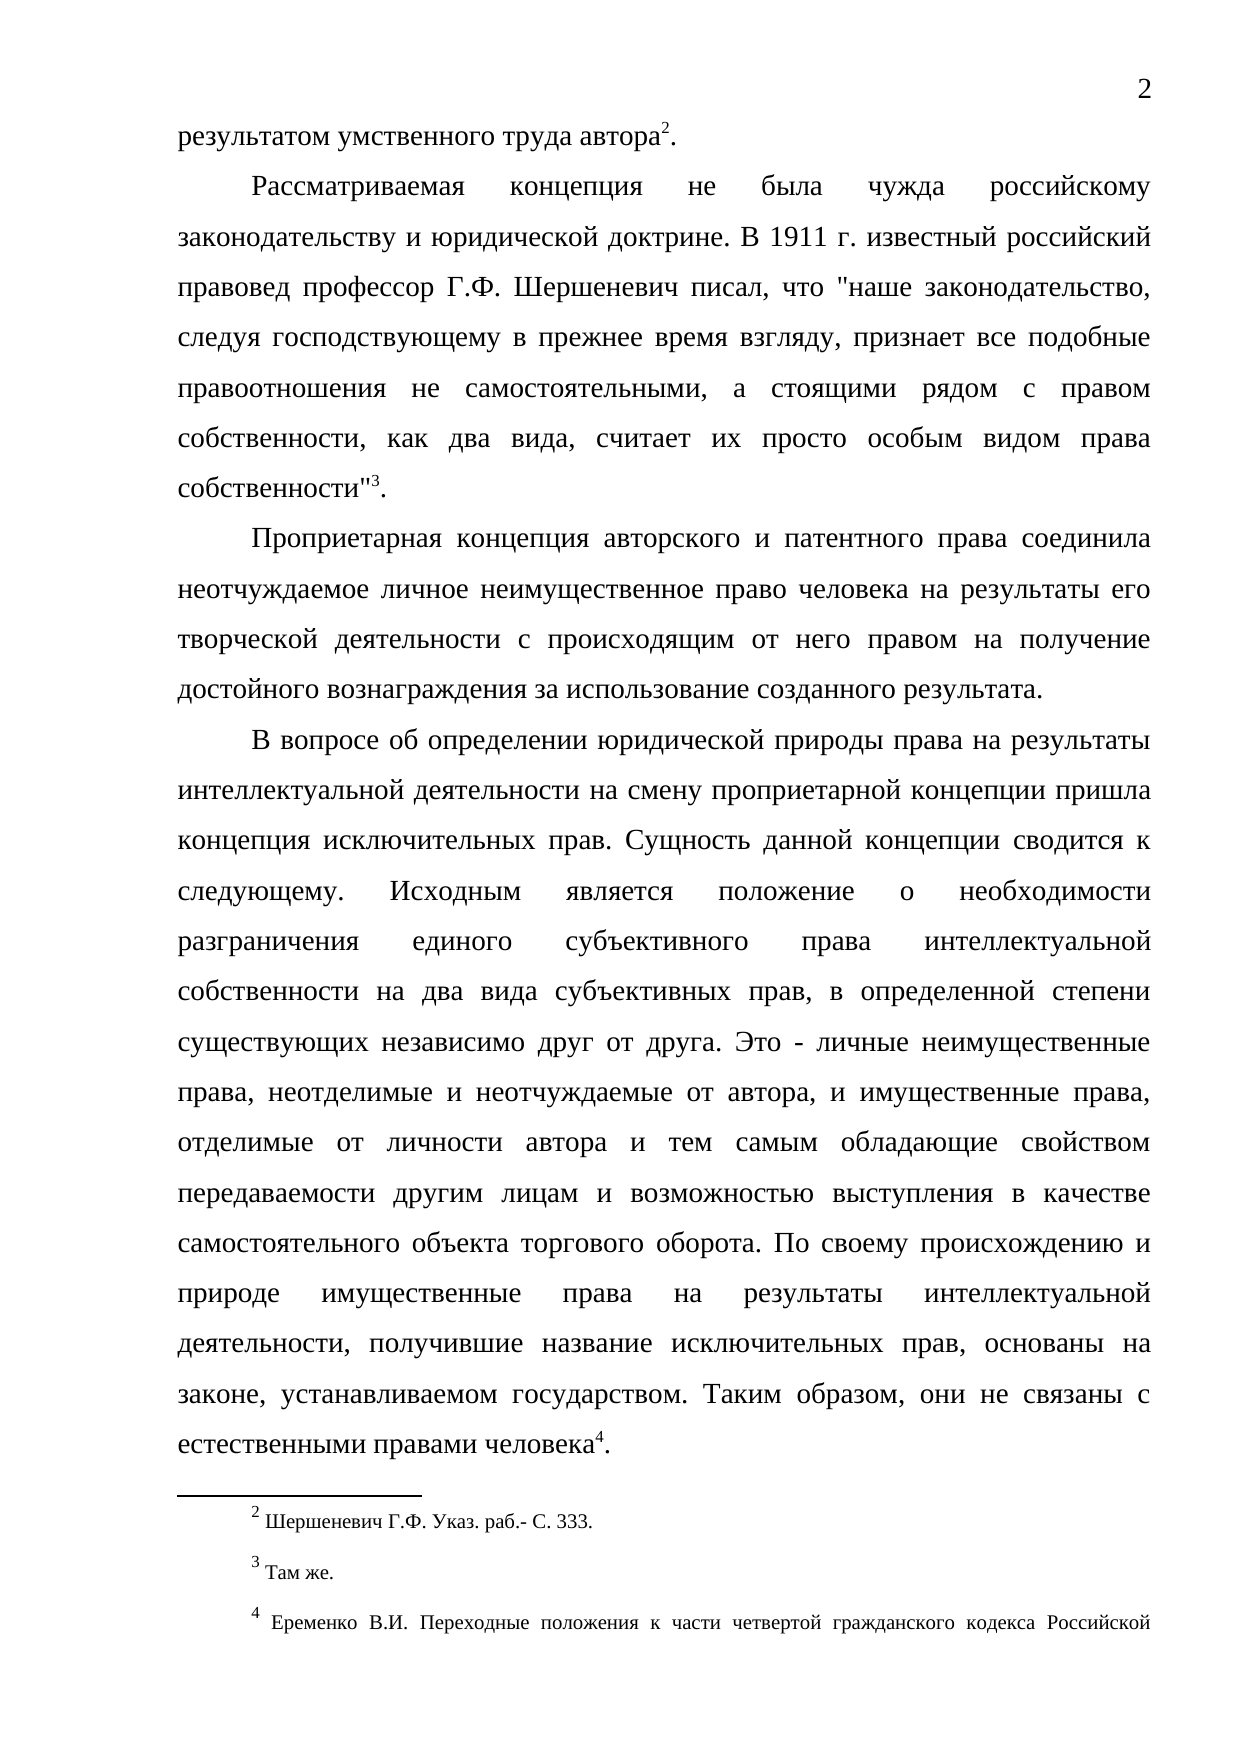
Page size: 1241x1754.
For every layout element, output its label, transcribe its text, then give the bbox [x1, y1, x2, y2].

text В вопросе об определении юридической природы права на результаты интеллектуальной деятельности на смену проприетарной концепции пришла концепция исключительных прав. Сущность данной концепции сводится к следующему. Исходным является положение о необходимости разграничения единого субъективного права интеллектуальной собственности на два вида субъективных прав, в определенной степени существующих независимо друг от друга. Это - личные неимущественные права, неотделимые и неотчуждаемые от автора, и имущественные права, отделимые от личности автора и тем самым обладающие свойством передаваемости другим лицам и возможностью выступления в качестве самостоятельного объекта торгового оборота. По своему происхождению и природе имущественные права на результаты интеллектуальной деятельности, получившие название исключительных прав, основаны на законе, устанавливаемом государством. Таким образом, они не связаны с естественными правами человека. [177, 722, 1152, 1460]
text Рассматриваемая концепция не была чужда российскому законодательству и юридической доктрине. В 1911 г. известный российский правовед профессор Г.Ф. Шершеневич писал, что "наше законодательство, следуя господствующему в прежнее время взгляду, признает все подобные правоотношения не самостоятельными, а стоящими рядом с правом собственности, как два вида, считает их просто особым видом права собственности". [177, 168, 1152, 504]
text Проприетарная концепция авторского и патентного права соединила неотчуждаемое личное неимущественное право человека на результаты его творческой деятельности с происходящим от него правом на получение достойного вознаграждения за использование созданного результата. [177, 521, 1152, 705]
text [177, 118, 1152, 152]
